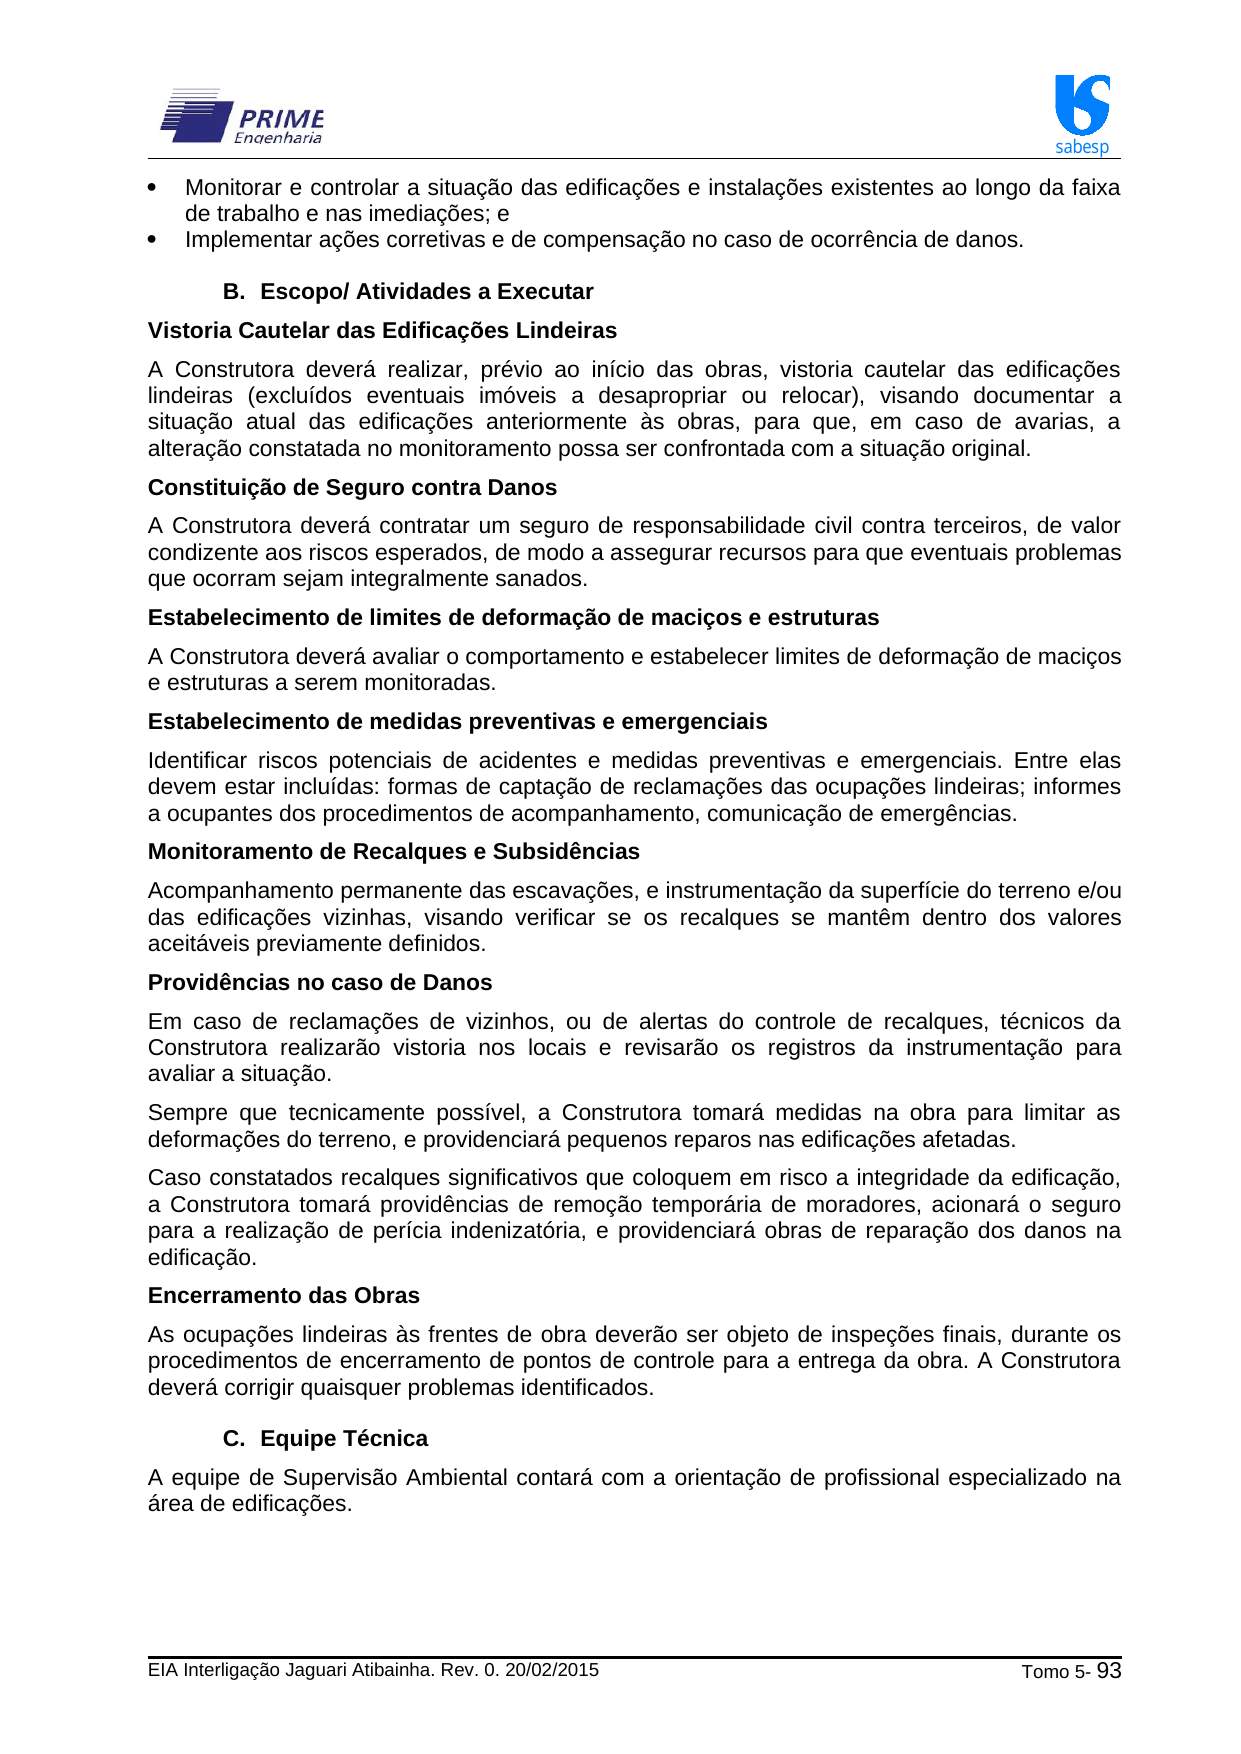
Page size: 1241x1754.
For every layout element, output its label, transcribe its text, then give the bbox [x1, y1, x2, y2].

text Identificar riscos potenciais de acidentes e medidas preventivas e emergenciais. Entre elas devem estar incluídas: formas de captação de reclamações das ocupações lindeiras; informes a ocupantes dos procedimentos de acompanhamento, comunicação de emergências. [148, 747, 1122, 826]
text Acompanhamento permanente das escavações, e instrumentação da superfície do terreno e/ou das edificações vizinhas, visando verificar se os recalques se mantêm dentro dos valores aceitáveis previamente definidos. [148, 877, 1122, 956]
list Implementar ações corretivas e de compensação no caso de ocorrência de danos. [148, 226, 1122, 253]
text Providências no caso de Danos [148, 969, 1122, 995]
text As ocupações lindeiras às frentes de obra deverão ser objeto de inspeções finais, durante os procedimentos de encerramento de pontos de controle para a entrega da obra. A Construtora deverá corrigir quaisquer problemas identificados. [148, 1321, 1122, 1400]
text Sempre que tecnicamente possível, a Construtora tomará medidas na obra para limitar as deformações do terreno, e providenciará pequenos reparos nas edificações afetadas. [148, 1099, 1122, 1152]
text A Construtora deverá realizar, prévio ao início das obras, vistoria cautelar das edificações lindeiras (excluídos eventuais imóveis a desapropriar ou relocar), visando documentar a situação atual das edificações anteriormente às obras, para que, em caso de avarias, a alteração constatada no monitoramento possa ser confrontada com a situação original. [148, 356, 1122, 461]
text Constituição de Seguro contra Danos [148, 473, 1122, 500]
subtitle Equipe Técnica [223, 1425, 1122, 1452]
text Encerramento das Obras [148, 1282, 1122, 1309]
text Estabelecimento de limites de deformação de maciços e estruturas [148, 604, 1122, 630]
text A Construtora deverá avaliar o comportamento e estabelecer limites de deformação de maciços e estruturas a serem monitoradas. [148, 643, 1122, 695]
text A equipe de Supervisão Ambiental contará com a orientação de profissional especializado na área de edificações. [148, 1464, 1122, 1517]
text Vistoria Cautelar das Edificações Lindeiras [148, 317, 1122, 343]
list Monitorar e controlar a situação das edificações e instalações existentes ao longo da faixa de trabalho e nas imediações; e [148, 174, 1122, 226]
text A Construtora deverá contratar um seguro de responsabilidade civil contra terceiros, de valor condizente aos riscos esperados, de modo a assegurar recursos para que eventuais problemas que ocorram sejam integralmente sanados. [148, 512, 1122, 591]
text Estabelecimento de medidas preventivas e emergenciais [148, 708, 1122, 734]
text Em caso de reclamações de vizinhos, ou de alertas do controle de recalques, técnicos da Construtora realizarão vistoria nos locais e revisarão os registros da instrumentação para avaliar a situação. [148, 1008, 1122, 1087]
text Monitoramento de Recalques e Subsidências [148, 838, 1122, 865]
text Caso constatados recalques significativos que coloquem em risco a integridade da edificação, a Construtora tomará providências de remoção temporária de moradores, acionará o seguro para a realização de perícia indenizatória, e providenciará obras de reparação dos danos na edificação. [148, 1164, 1122, 1270]
subtitle Escopo/ Atividades a Executar [223, 278, 1122, 304]
